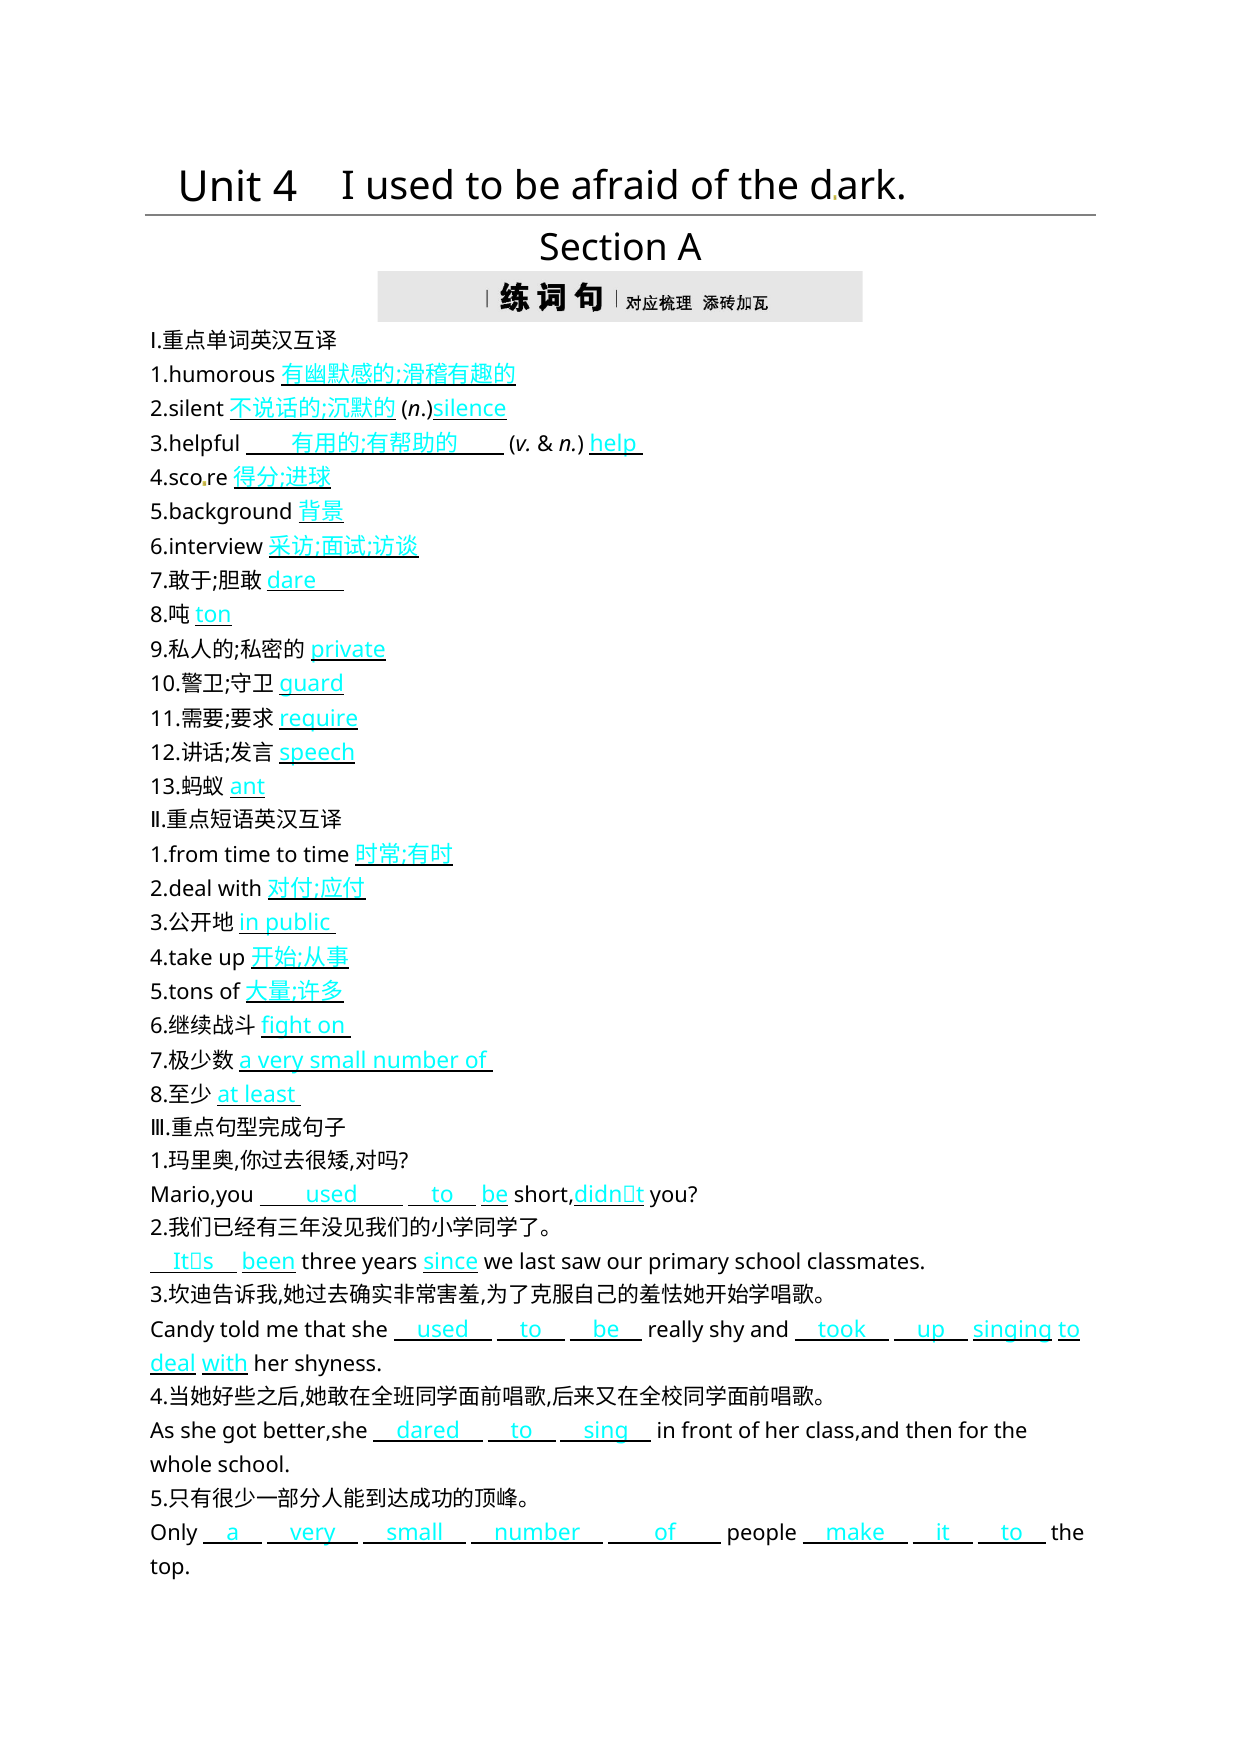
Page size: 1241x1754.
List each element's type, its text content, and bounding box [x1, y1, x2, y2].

picture [377, 271, 863, 322]
text 5.background 背景 [150, 492, 1090, 527]
text It􀆳s been three years since we last saw our primary school classmates. [150, 1242, 1090, 1277]
text 12.讲话;发言 speech [150, 733, 1090, 767]
text 6.继续战斗 fight on [150, 1006, 1090, 1041]
text 7.极少数 a very small number of [150, 1041, 1090, 1075]
text 4.score 得分;进球 [150, 458, 1090, 492]
text 3.坎迪告诉我,她过去确实非常害羞,为了克服自己的羞怯她开始学唱歌。 [150, 1277, 1090, 1309]
text 6.interview 采访;面试;访谈 [150, 527, 1090, 561]
text Mario,you used to be short,didn􀆳t you? [150, 1175, 1090, 1209]
text 13.蚂蚁 ant [150, 767, 1090, 802]
text Ⅲ.重点句型完成句子[来源:学科网] [150, 1109, 1090, 1142]
text 2.我们已经有三年没见我们的小学同学了。 [150, 1209, 1090, 1242]
text Candy told me that she used to be really shy and took up singing to deal with her shyness. [150, 1309, 1090, 1378]
text 2.silent 不说话的;沉默的 (n.)silence [150, 389, 1090, 423]
text 4.当她好些之后,她敢在全班同学面前唱歌,后来又在全校同学面前唱歌。 [150, 1378, 1090, 1411]
text 11.需要;要求 require [150, 698, 1090, 733]
text 5.只有很少一部分人能到达成功的顶峰。 [150, 1480, 1090, 1513]
text 8.吨 ton [150, 595, 1090, 630]
text 10.警卫;守卫 guard [150, 664, 1090, 698]
text 8.至少 at least [150, 1075, 1090, 1109]
text 3.helpful 有用的;有帮助的 (v. & n.) help [150, 423, 1090, 458]
text 5.tons of 大量;许多 [150, 972, 1090, 1006]
text 1.玛里奥,你过去很矮,对吗? [150, 1142, 1090, 1175]
text Ⅰ.重点单词英汉互译 [150, 322, 1090, 355]
text Only a very small number of people make it to the top. [150, 1513, 1090, 1581]
text Ⅱ.重点短语英汉互译 [150, 802, 1090, 834]
text Section A [150, 216, 1090, 272]
text 4.take up 开始;从事 [150, 938, 1090, 972]
text 1.from time to time 时常;有时 [150, 834, 1090, 869]
text 1.humorous 有幽默感的;滑稽有趣的 [150, 355, 1090, 389]
text 7.敢于;胆敢 dare[来源:学科网] [150, 561, 1090, 595]
text 3.公开地 in public [150, 903, 1090, 938]
text As she got better,she dared to sing in front of her class,and then for the whole school. [150, 1411, 1090, 1480]
table_header I used to be afraid of the dark. [330, 150, 1096, 214]
text 2.deal with 对付;应付 [150, 869, 1090, 903]
text 9.私人的;私密的 private [150, 630, 1090, 664]
table_header Unit 4 [145, 150, 330, 214]
